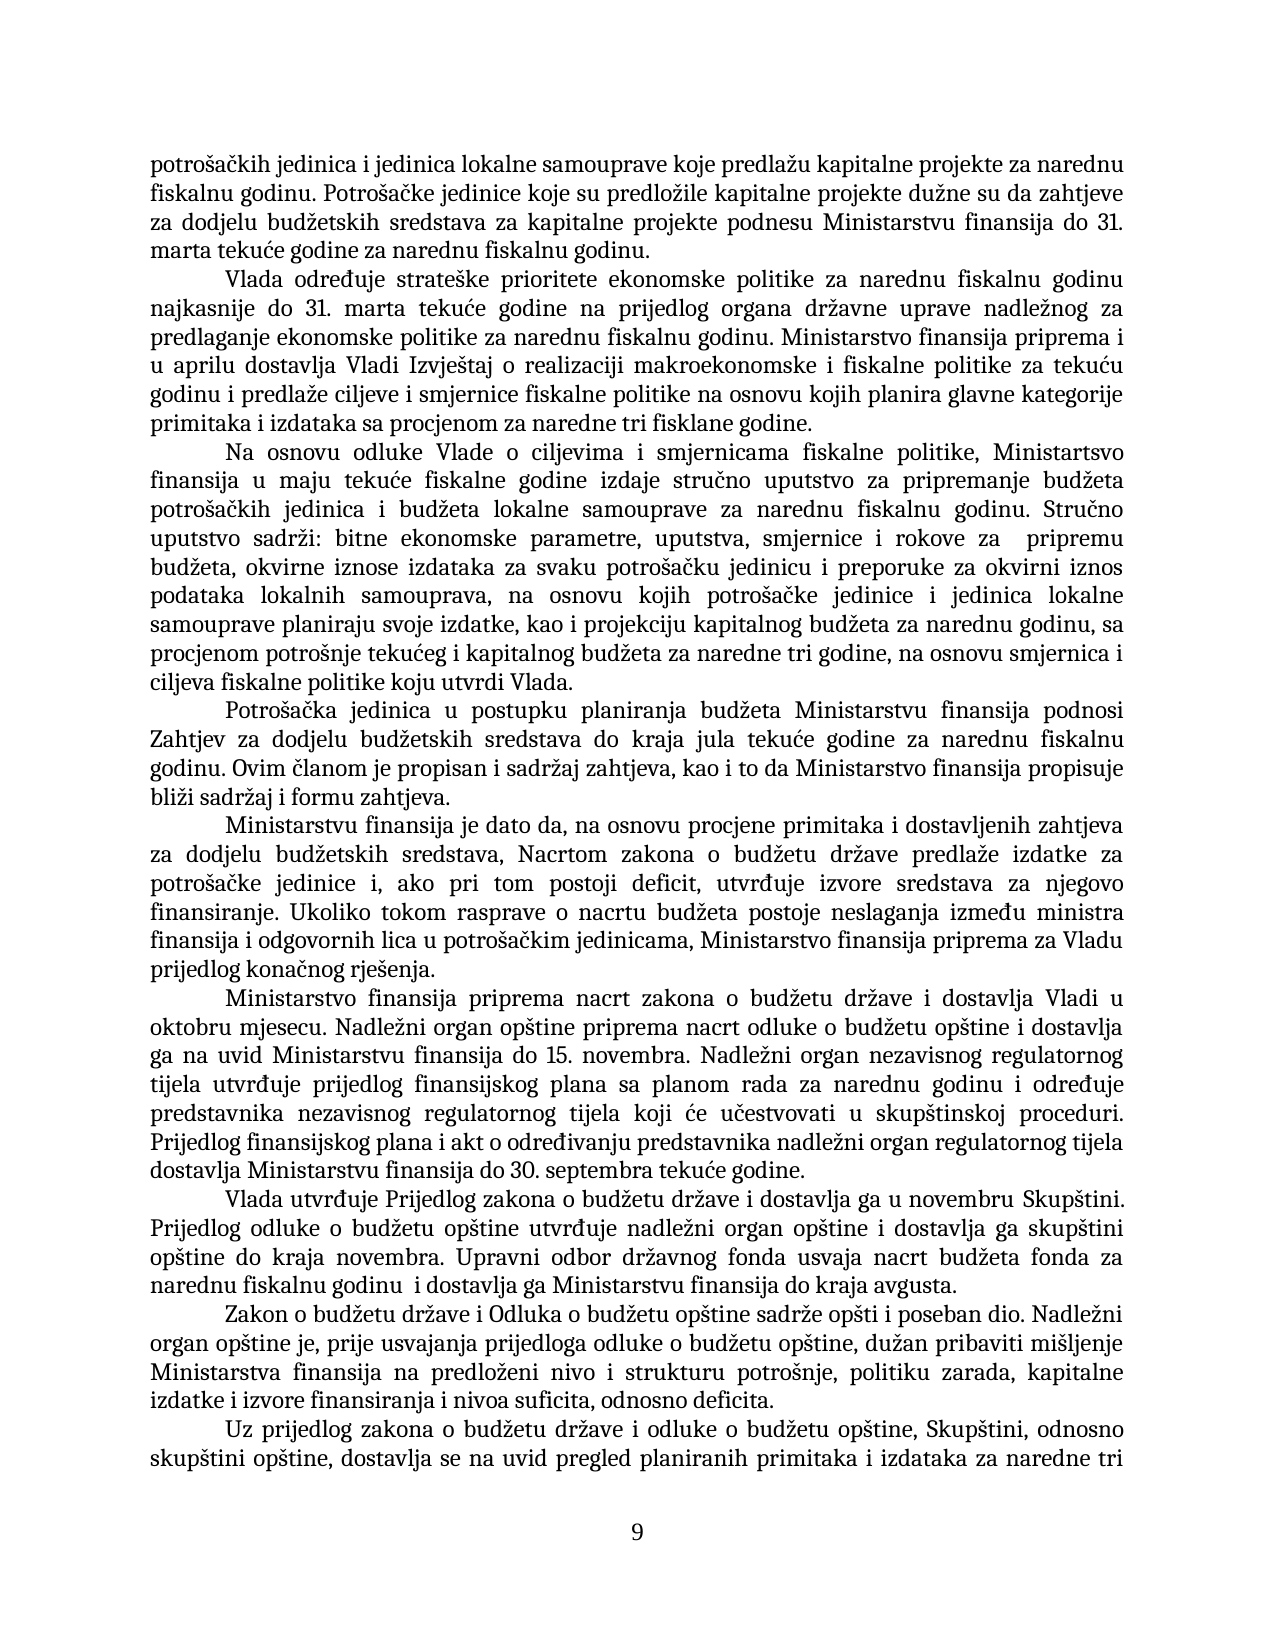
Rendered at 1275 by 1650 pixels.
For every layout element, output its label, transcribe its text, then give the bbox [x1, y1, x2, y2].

text Vlada utvrđuje Prijedlog zakona o budžetu države i dostavlja ga u novembru Skupštini. Prijedlog odluke o budžetu opštine utvrđuje nadležni organ opštine i dostavlja ga skupštini opštine do kraja novembra. Upravni odbor državnog fonda usvaja nacrt budžeta fonda za narednu fiskalnu godinu i dostavlja ga Ministarstvu finansija do kraja avgusta. [150, 1185, 1125, 1300]
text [150, 1415, 1125, 1472]
text Ministarstvo finansija priprema nacrt zakona o budžetu države i dostavlja Vladi u oktobru mjesecu. Nadležni organ opštine priprema nacrt odluke o budžetu opštine i dostavlja ga na uvid Ministarstvu finansija do 15. novembra. Nadležni organ nezavisnog regulatornog tijela utvrđuje prijedlog finansijskog plana sa planom rada za narednu godinu i određuje predstavnika nezavisnog regulatornog tijela koji će učestvovati u skupštinskoj proceduri. Prijedlog finansijskog plana i akt o određivanju predstavnika nadležni organ regulatornog tijela dostavlja Ministarstvu finansija do 30. septembra tekuće godine. [150, 984, 1125, 1185]
text Zakon o budžetu države i Odluka o budžetu opštine sadrže opšti i poseban dio. Nadležni organ opštine je, prije usvajanja prijedloga odluke o budžetu opštine, dužan pribaviti mišljenje Ministarstva finansija na predloženi nivo i strukturu potrošnje, politiku zarada, kapitalne izdatke i izvore finansiranja i nivoa suficita, odnosno deficita. [150, 1300, 1125, 1415]
text Potrošačka jedinica u postupku planiranja budžeta Ministarstvu finansija podnosi Zahtjev za dodjelu budžetskih sredstava do kraja jula tekuće godine za narednu fiskalnu godinu. Ovim članom je propisan i sadržaj zahtjeva, kao i to da Ministarstvo finansija propisuje bliži sadržaj i formu zahtjeva. [150, 696, 1125, 811]
text Ministarstvu finansija je dato da, na osnovu procjene primitaka i dostavljenih zahtjeva za dodjelu budžetskih sredstava, Nacrtom zakona o budžetu države predlaže izdatke za potrošačke jedinice i, ako pri tom postoji deficit, utvrđuje izvore sredstava za njegovo finansiranje. Ukoliko tokom rasprave o nacrtu budžeta postoje neslaganja između ministra finansija i odgovornih lica u potrošačkim jedinicama, Ministarstvo finansija priprema za Vladu prijedlog konačnog rješenja. [150, 811, 1125, 984]
text Vlada određuje strateške prioritete ekonomske politike za narednu fiskalnu godinu najkasnije do 31. marta tekuće godine na prijedlog organa državne uprave nadležnog za predlaganje ekonomske politike za narednu fiskalnu godinu. Ministarstvo finansija priprema i u aprilu dostavlja Vladi Izvještaj o realizaciji makroekonomske i fiskalne politike za tekuću godinu i predlaže ciljeve i smjernice fiskalne politike na osnovu kojih planira glavne kategorije primitaka i izdataka sa procjenom za naredne tri fisklane godine. [150, 265, 1125, 437]
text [150, 150, 1125, 265]
text Na osnovu odluke Vlade o ciljevima i smjernicama fiskalne politike, Ministartsvo finansija u maju tekuće fiskalne godine izdaje stručno uputstvo za pripremanje budžeta potrošačkih jedinica i budžeta lokalne samouprave za narednu fiskalnu godinu. Stručno uputstvo sadrži: bitne ekonomske parametre, uputstva, smjernice i rokove za pripremu budžeta, okvirne iznose izdataka za svaku potrošačku jedinicu i preporuke za okvirni iznos podataka lokalnih samouprava, na osnovu kojih potrošačke jedinice i jedinica lokalne samouprave planiraju svoje izdatke, kao i projekciju kapitalnog budžeta za narednu godinu, sa procjenom potrošnje tekućeg i kapitalnog budžeta za naredne tri godine, na osnovu smjernica i ciljeva fiskalne politike koju utvrdi Vlada. [150, 437, 1125, 696]
